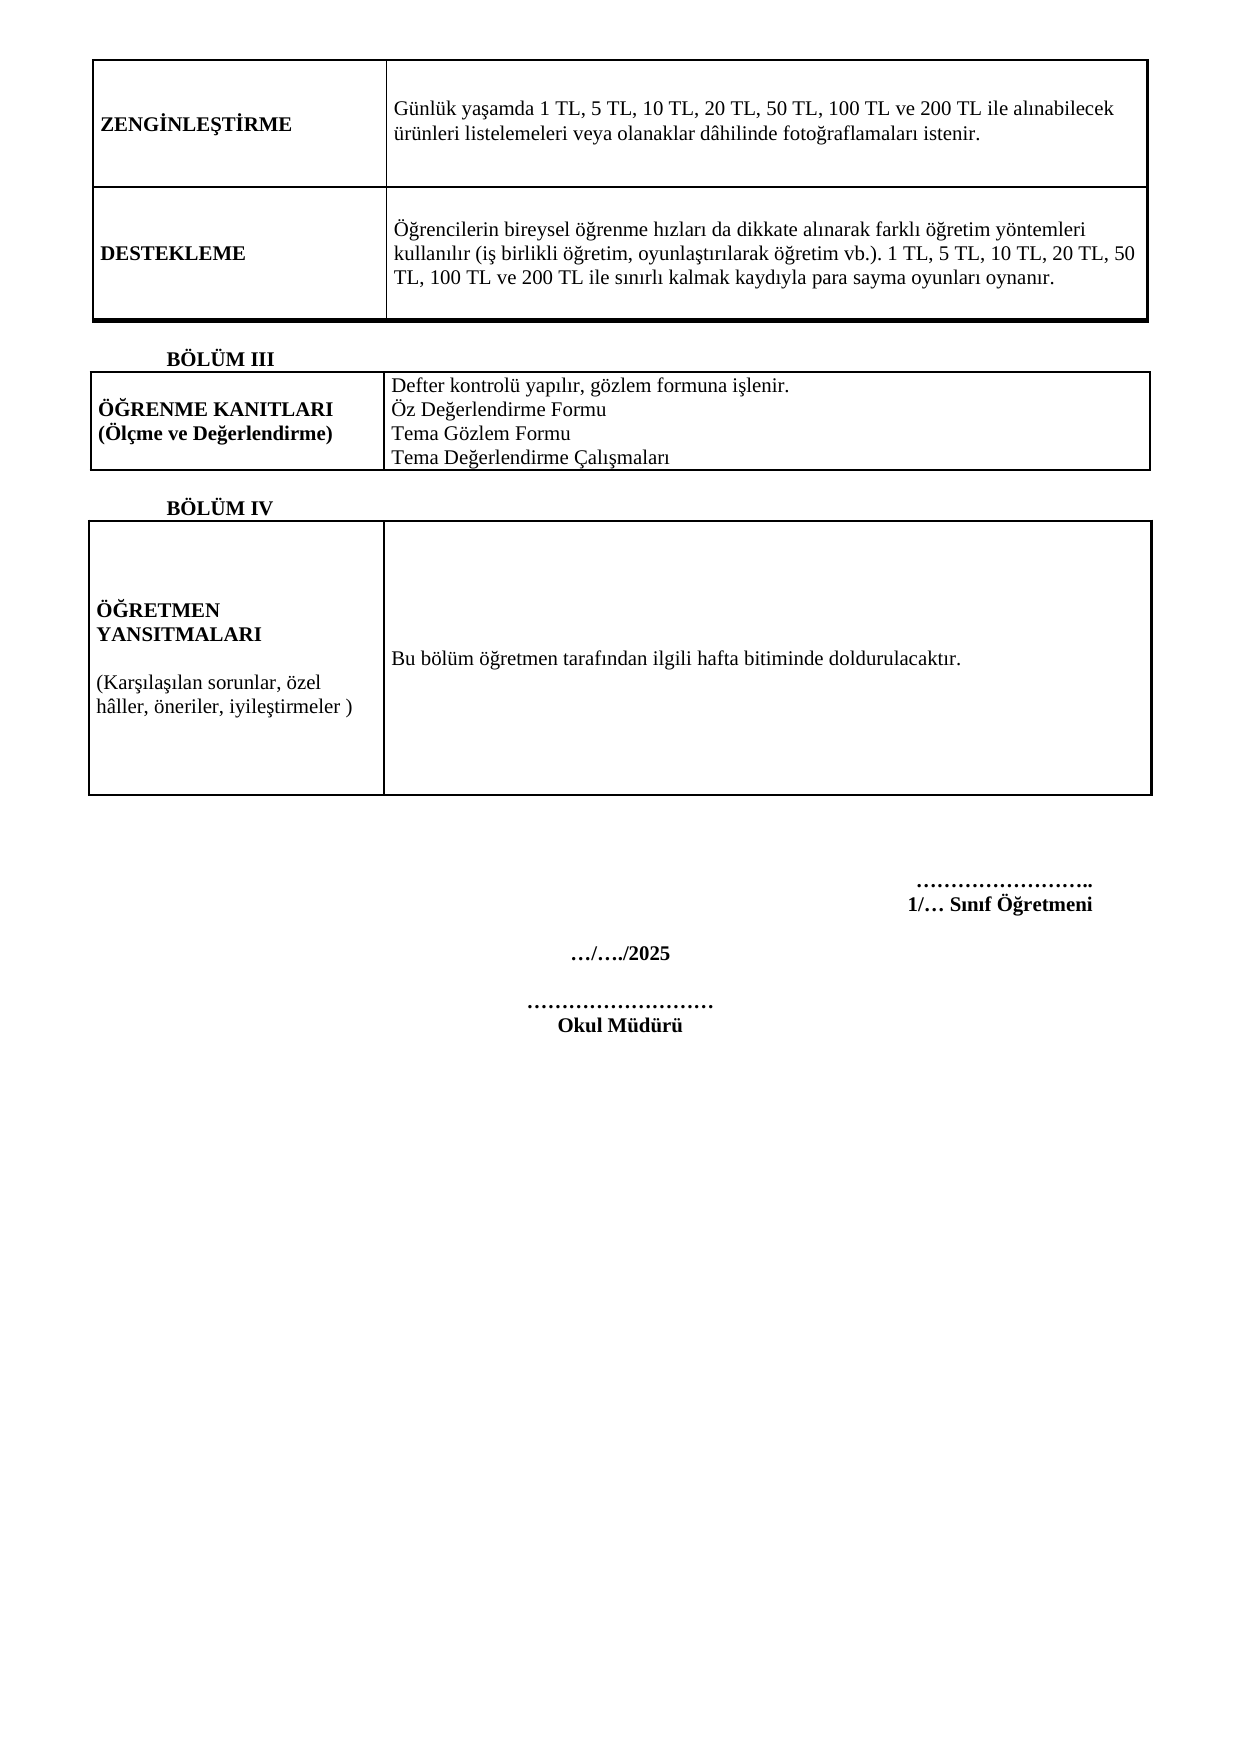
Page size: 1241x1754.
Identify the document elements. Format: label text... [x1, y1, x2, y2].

table_cell Günlük yaşamda 1 TL, 5 TL, 10 TL, 20 TL, 50 TL, 100 TL ve 200 TL ile alınabilecek ürünleri listelemeleri veya olanaklar dâhilinde fotoğraflamaları istenir. [387, 61, 1146, 186]
text …/…./2025 [148, 940, 1093, 964]
table_header ÖĞRETMEN YANSITMALARI (Karşılaşılan sorunlar, özel hâller, öneriler, iyileştirmeler ) [90, 522, 383, 794]
text ……………………… [148, 988, 1093, 1013]
text …………………….. [148, 868, 1093, 892]
table_cell ZENGİNLEŞTİRME [94, 61, 386, 186]
text 1/… Sınıf Öğretmeni [148, 892, 1093, 916]
table_cell Öğrencilerin bireysel öğrenme hızları da dikkate alınarak farklı öğretim yöntemleri kullanılır (iş birlikli öğretim, oyunlaştırılarak öğretim vb.). 1 TL, 5 TL, 10 TL, 20 TL, 50 TL, 100 TL ve 200 TL ile sınırlı kalmak kaydıyla para sayma oyunları oynanır. [387, 188, 1146, 318]
table_header Bu bölüm öğretmen tarafından ilgili hafta bitiminde doldurulacaktır. [385, 522, 1150, 794]
table_header ÖĞRENME KANITLARI (Ölçme ve Değerlendirme) [92, 373, 383, 469]
table_cell DESTEKLEME [94, 188, 386, 318]
text Okul Müdürü [148, 1013, 1093, 1037]
subtitle BÖLÜM IV [148, 495, 1093, 519]
table_header Defter kontrolü yapılır, gözlem formuna işlenir. Öz Değerlendirme Formu Tema Gözlem Formu Tema Değerlendirme Çalışmaları [385, 373, 1149, 469]
subtitle BÖLÜM III [148, 347, 1093, 371]
